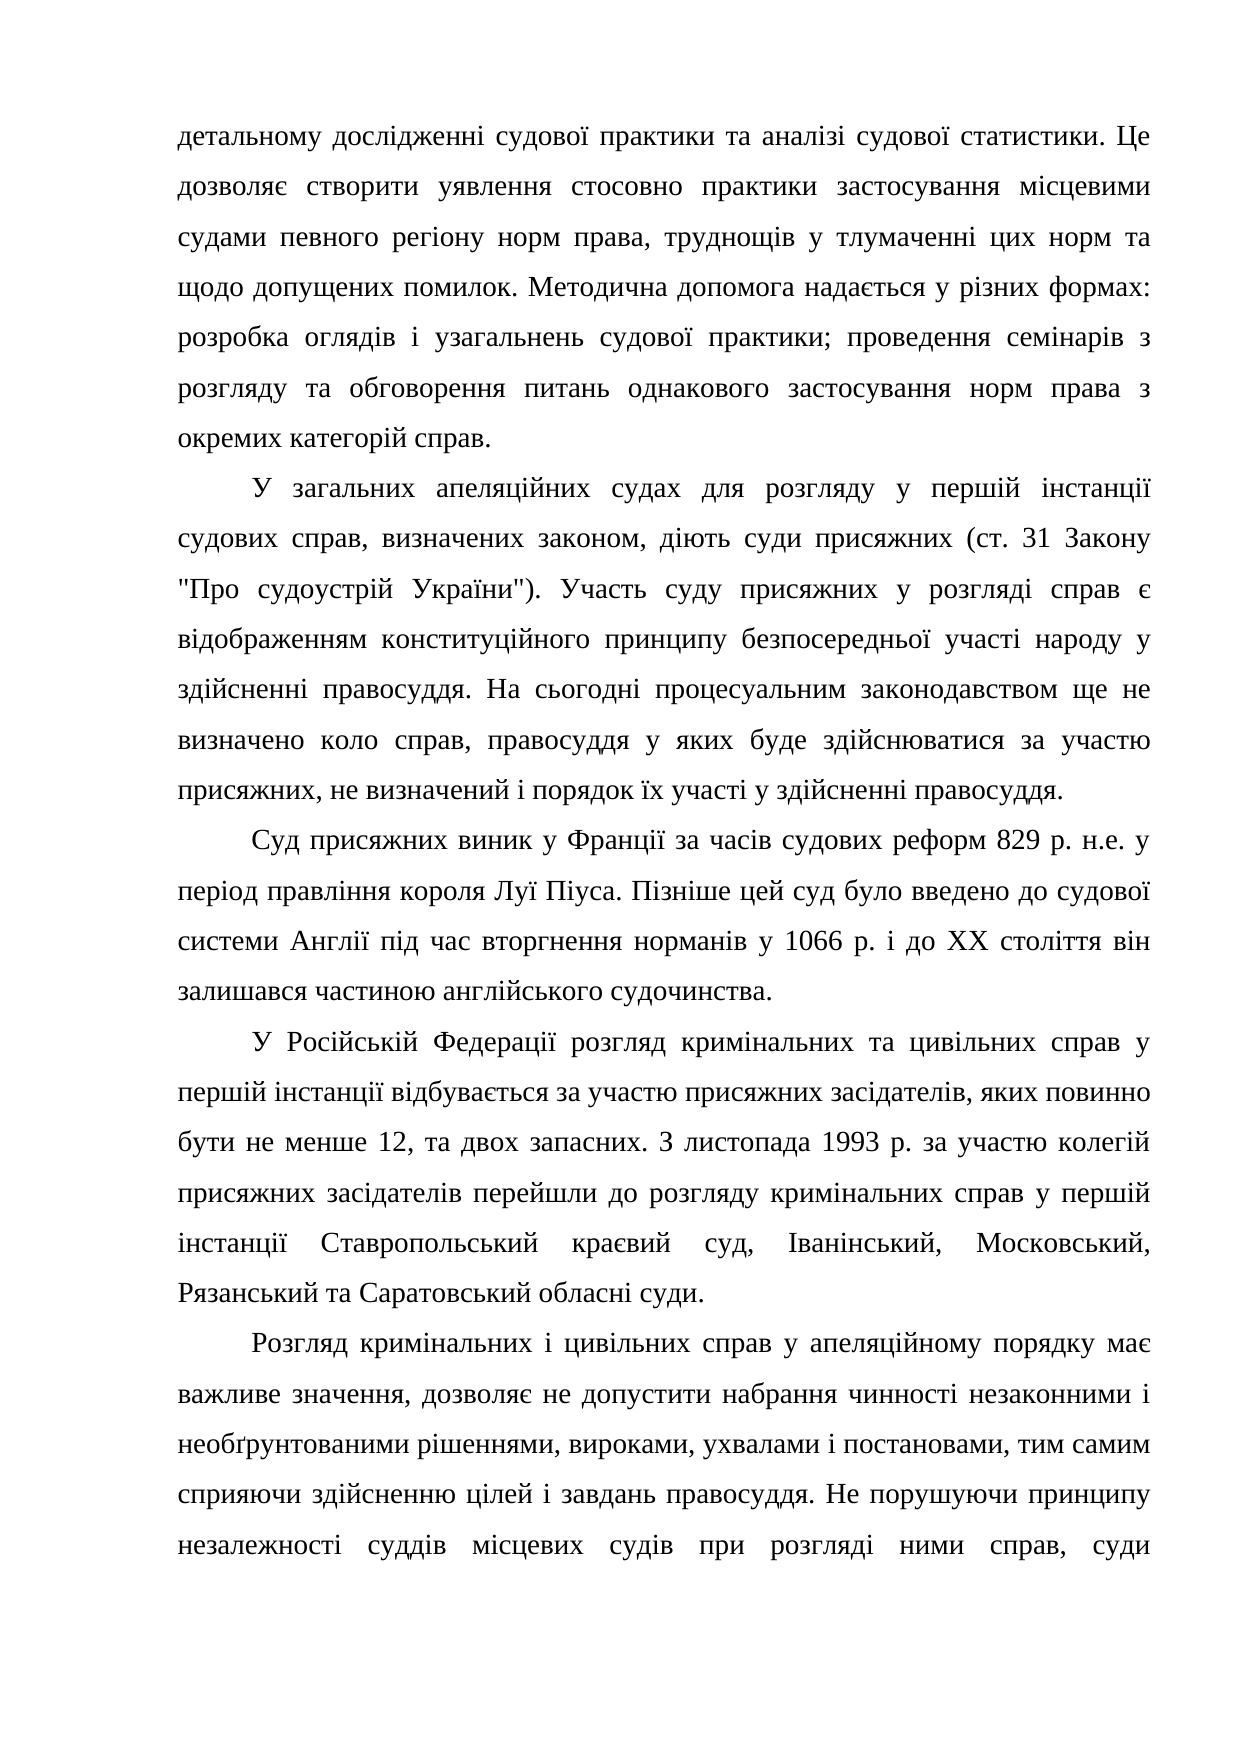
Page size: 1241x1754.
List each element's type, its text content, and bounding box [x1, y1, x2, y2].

text У загальних апеляційних судах для розгляду у першій інстанції судових справ, визначених законом, діють суди присяжних (ст. 31 Закону "Про судоустрій України"). Участь суду присяжних у розгляді справ є відображенням конституційного принципу безпосередньої участі народу у здійсненні правосуддя. На сьогодні процесуальним законодавством ще не визначено коло справ, правосуддя у яких буде здійснюватися за участю присяжних, не визначений і порядок їх участі у здійсненні правосуддя. [177, 470, 1152, 806]
text У Російській Федерації розгляд кримінальних та цивільних справ у першій інстанції відбувається за участю присяжних засідателів, яких повинно бути не менше 12, та двох запасних. З листопада 1993 р. за участю колегій присяжних засідателів перейшли до розгляду кримінальних справ у першій інстанції Ставропольський краєвий суд, Іванінський, Московський, Рязанський та Саратовський обласні суди. [177, 1024, 1152, 1309]
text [177, 118, 1152, 453]
text Суд присяжних виник у Франції за часів судових реформ 829 р. н.е. у період правління короля Луї Піуса. Пізніше цей суд було введено до судової системи Англії під час вторгнення норманів у 1066 р. і до XX століття він залишався частиною англійського судочинства. [177, 822, 1152, 1007]
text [177, 1326, 1152, 1560]
